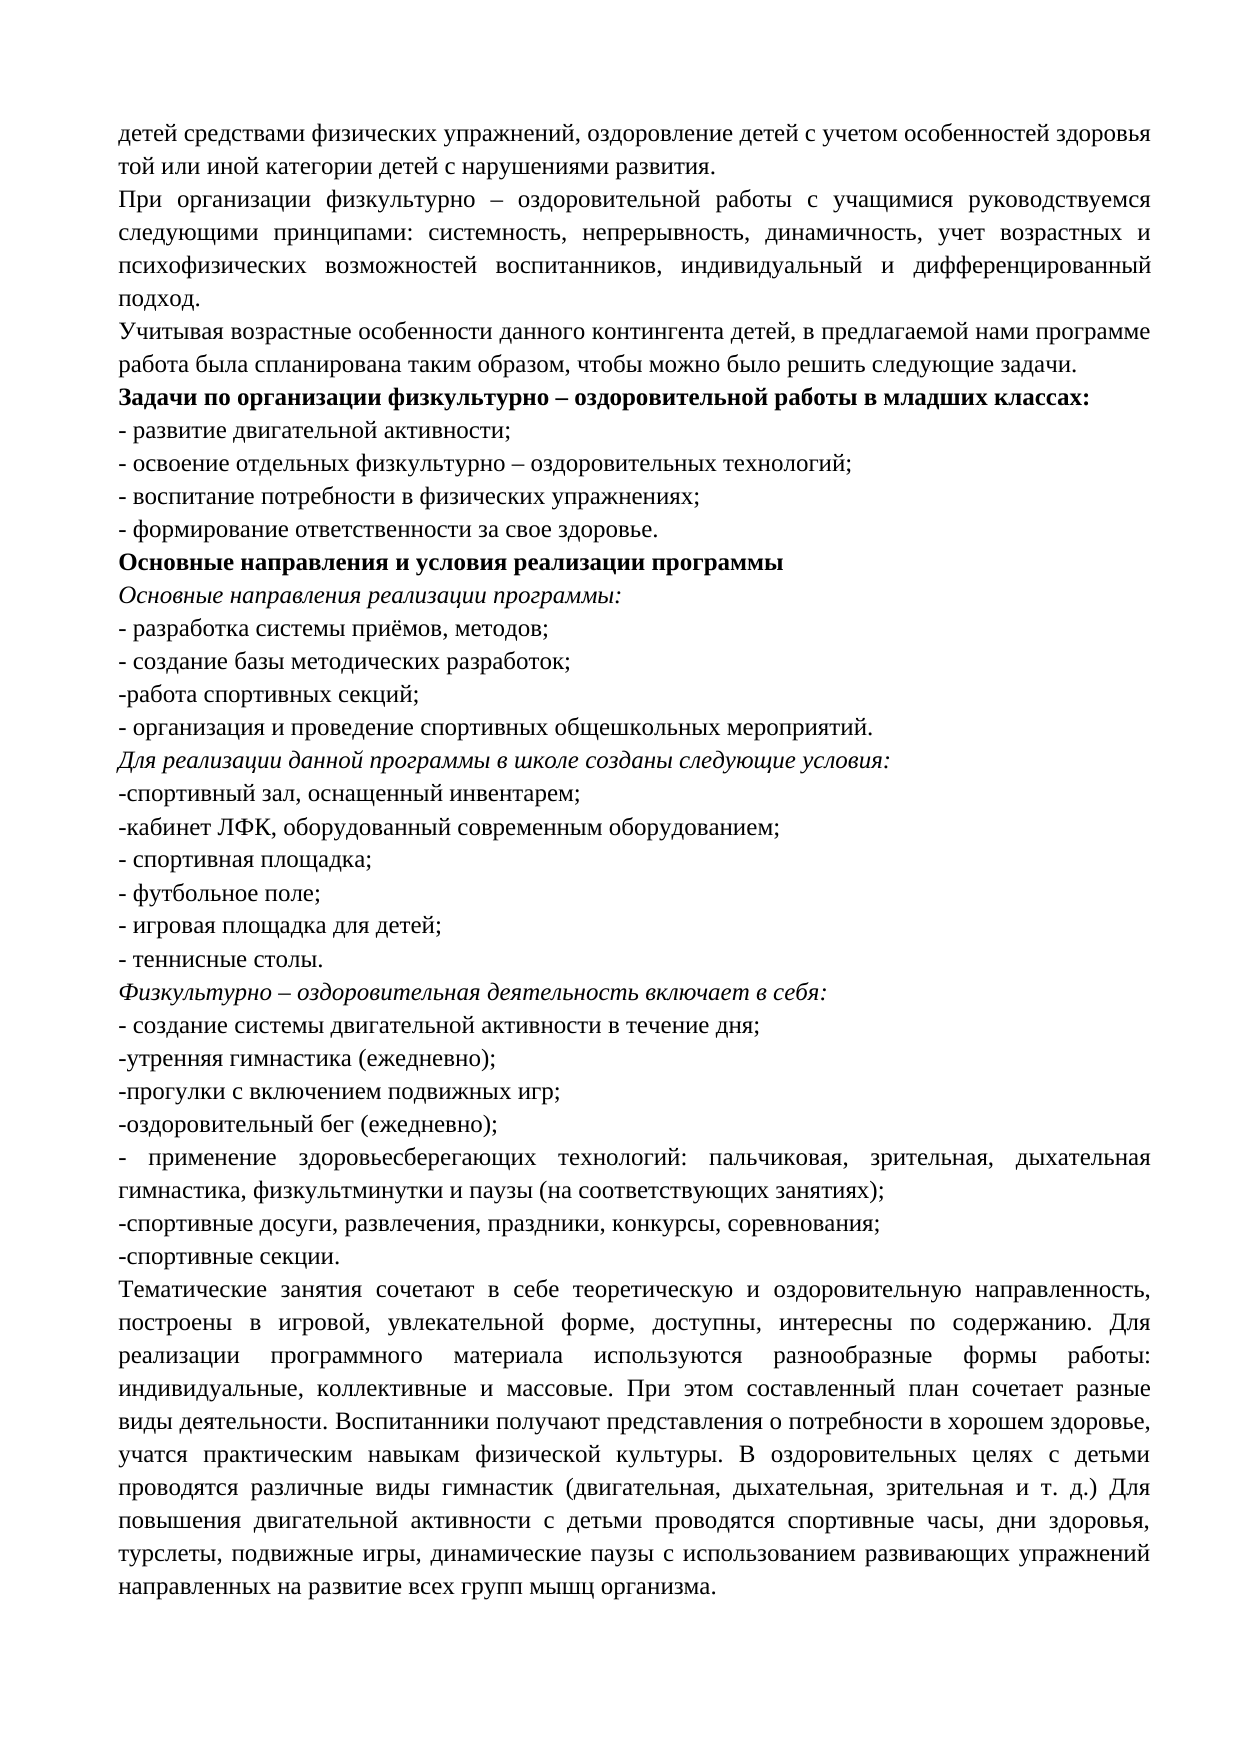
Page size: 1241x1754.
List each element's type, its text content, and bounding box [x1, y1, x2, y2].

text - спортивная площадка; [118, 844, 1152, 873]
text - футбольное поле; [118, 878, 1152, 906]
text - формирование ответственности за свое здоровье. [118, 514, 1152, 543]
text -утренняя гимнастика (ежедневно); [118, 1043, 1152, 1071]
text Основные направления реализации программы: [118, 580, 1152, 609]
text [118, 118, 1152, 180]
text -работа спортивных секций; [118, 679, 1152, 708]
text - развитие двигательной активности; [118, 415, 1152, 444]
text Основные направления и условия реализации программы [118, 547, 1152, 576]
text -спортивные досуги, развлечения, праздники, конкурсы, соревнования; [118, 1208, 1152, 1237]
text - создание системы двигательной активности в течение дня; [118, 1010, 1152, 1038]
text Задачи по организации физкультурно – оздоровительной работы в младших классах: [118, 382, 1152, 411]
text Физкультурно – оздоровительная деятельность включает в себя: [118, 977, 1152, 1005]
text - воспитание потребности в физических упражнениях; [118, 481, 1152, 510]
text - организация и проведение спортивных общешкольных мероприятий. [118, 712, 1152, 741]
text При организации физкультурно – оздоровительной работы с учащимися руководствуемся следующими принципами: системность, непрерывность, динамичность, учет возрастных и психофизических возможностей воспитанников, индивидуальный и дифференцированный подход. [118, 184, 1152, 312]
text -кабинет ЛФК, оборудованный современным оборудованием; [118, 812, 1152, 840]
text - теннисные столы. [118, 944, 1152, 972]
text - освоение отдельных физкультурно – оздоровительных технологий; [118, 448, 1152, 477]
text -оздоровительный бег (ежедневно); [118, 1109, 1152, 1137]
text -прогулки с включением подвижных игр; [118, 1076, 1152, 1104]
text - применение здоровьесберегающих технологий: пальчиковая, зрительная, дыхательная гимнастика, физкультминутки и паузы (на соответствующих занятиях); [118, 1142, 1152, 1203]
text - создание базы методических разработок; [118, 646, 1152, 675]
text - игровая площадка для детей; [118, 911, 1152, 939]
text -спортивные секции. [118, 1241, 1152, 1269]
text Для реализации данной программы в школе созданы следующие условия: [118, 746, 1152, 774]
text - разработка системы приёмов, методов; [118, 613, 1152, 642]
text -спортивный зал, оснащенный инвентарем; [118, 778, 1152, 807]
text Тематические занятия сочетают в себе теоретическую и оздоровительную направленность, построены в игровой, увлекательной форме, доступны, интересны по содержанию. Для реализации программного материала используются разнообразные формы работы: индивидуальные, коллективные и массовые. При этом составленный план сочетает разные виды деятельности. Воспитанники получают представления о потребности в хорошем здоровье, учатся практическим навыкам физической культуры. В оздоровительных целях с детьми проводятся различные виды гимнастик (двигательная, дыхательная, зрительная и т. д.) Для повышения двигательной активности с детьми проводятся спортивные часы, дни здоровья, турслеты, подвижные игры, динамические паузы с использованием развивающих упражнений направленных на развитие всех групп мышц организма. [118, 1274, 1152, 1600]
text Учитывая возрастные особенности данного контингента детей, в предлагаемой нами программе работа была спланирована таким образом, чтобы можно было решить следующие задачи. [118, 316, 1152, 378]
